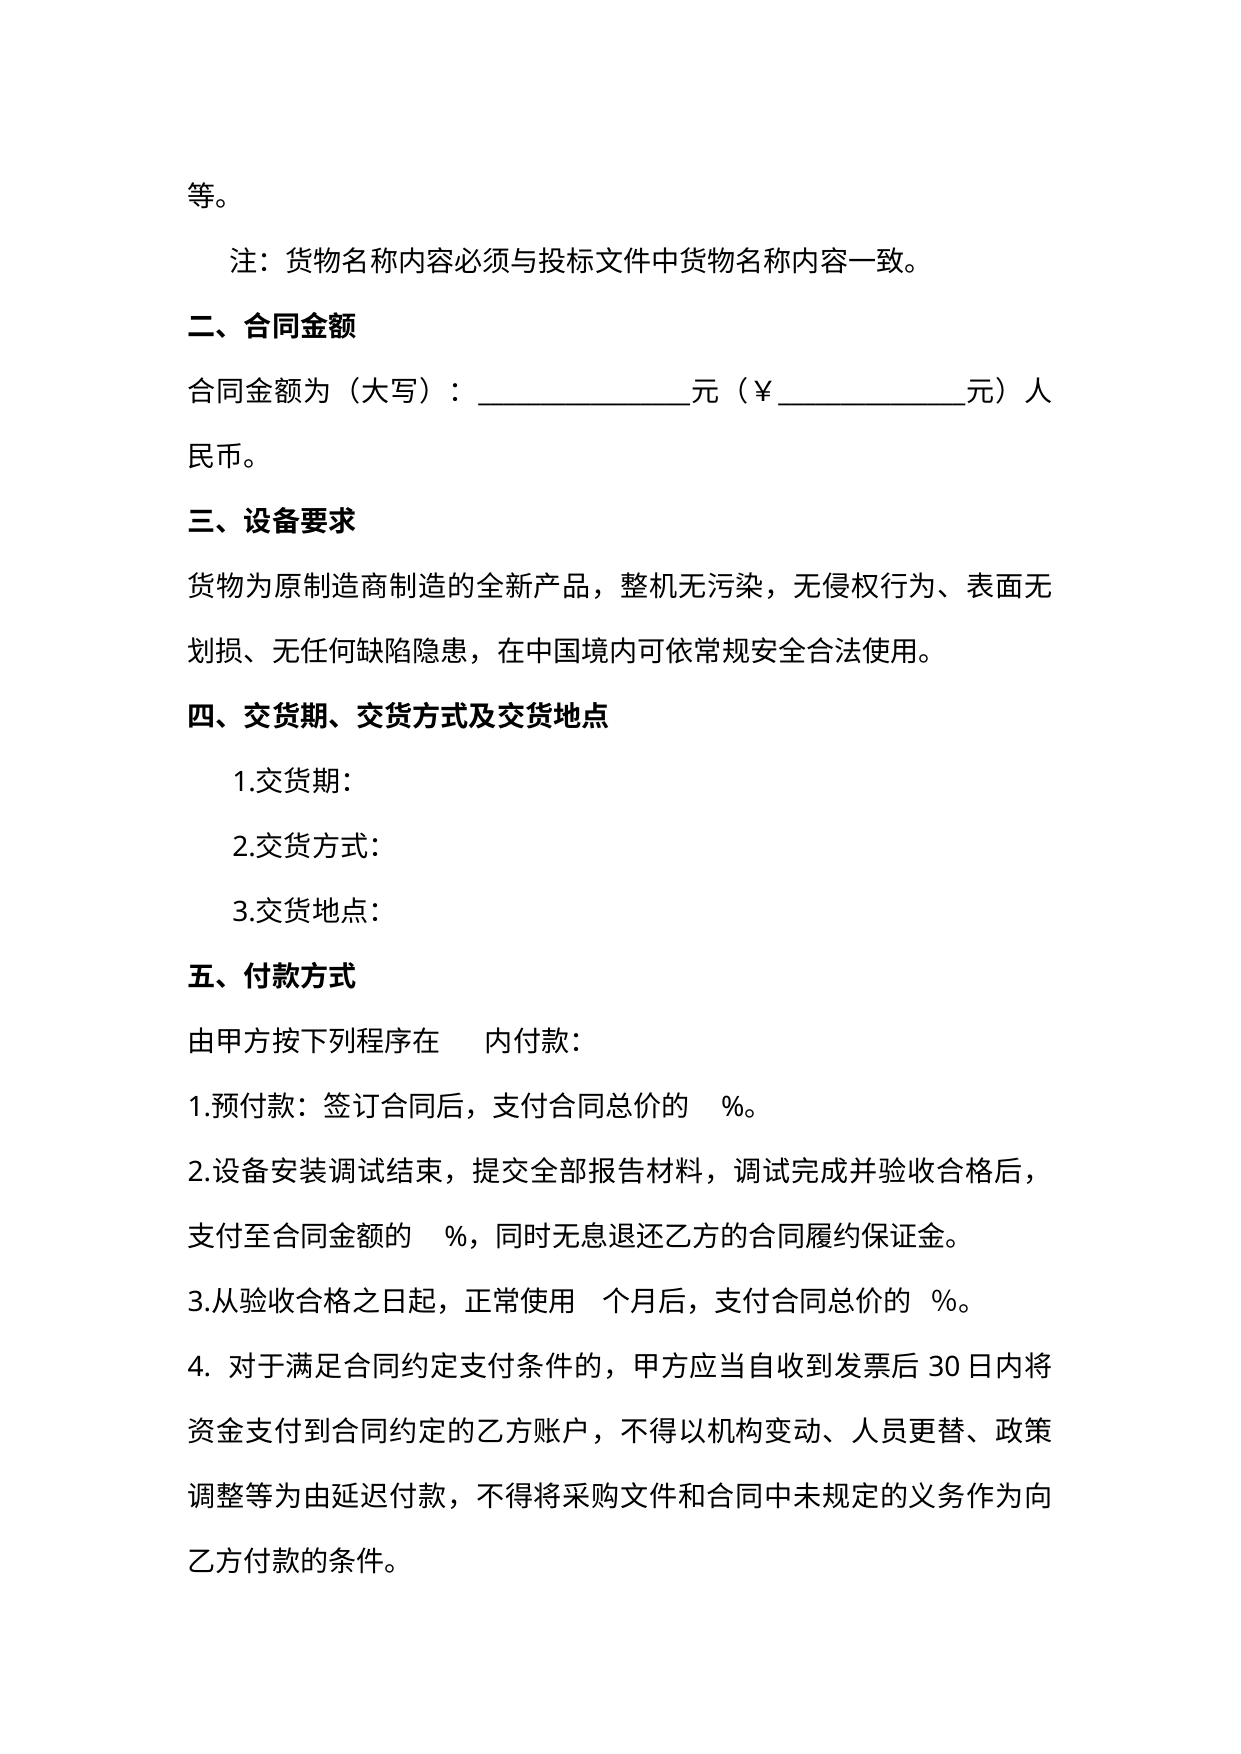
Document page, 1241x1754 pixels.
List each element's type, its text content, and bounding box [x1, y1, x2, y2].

text 1.交货期： [187, 747, 1053, 812]
text 4. 对于满足合同约定支付条件的，甲方应当自收到发票后30日内将资金支付到合同约定的乙方账户，不得以机构变动、人员更替、政策调整等为由延迟付款，不得将采购文件和合同中未规定的义务作为向乙方付款的条件。 [187, 1332, 1053, 1592]
text 由甲方按下列程序在 内付款： [187, 1007, 1053, 1072]
text 货物为原制造商制造的全新产品，整机无污染，无侵权行为、表面无划损、无任何缺陷隐患，在中国境内可依常规安全合法使用。 [187, 552, 1053, 682]
text 三、设备要求 [187, 487, 1053, 552]
text 2.设备安装调试结束，提交全部报告材料，调试完成并验收合格后，支付至合同金额的 %，同时无息退还乙方的合同履约保证金。 [187, 1137, 1053, 1267]
text 二、合同金额 [187, 292, 1053, 357]
text 2.交货方式： [187, 812, 1053, 877]
text 合同金额为（大写）：_________________元（￥_______________元）人民币。 [187, 357, 1053, 487]
text 注：货物名称内容必须与投标文件中货物名称内容一致。 [187, 227, 1053, 292]
text 五、付款方式 [187, 942, 1053, 1007]
text 1.预付款：签订合同后，支付合同总价的 %。 [187, 1072, 1053, 1137]
text 四、交货期、交货方式及交货地点 [187, 682, 1053, 747]
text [187, 162, 1053, 227]
text 3.交货地点： [187, 877, 1053, 942]
text 3.从验收合格之日起，正常使用 个月后，支付合同总价的 ％。 [187, 1267, 1053, 1332]
